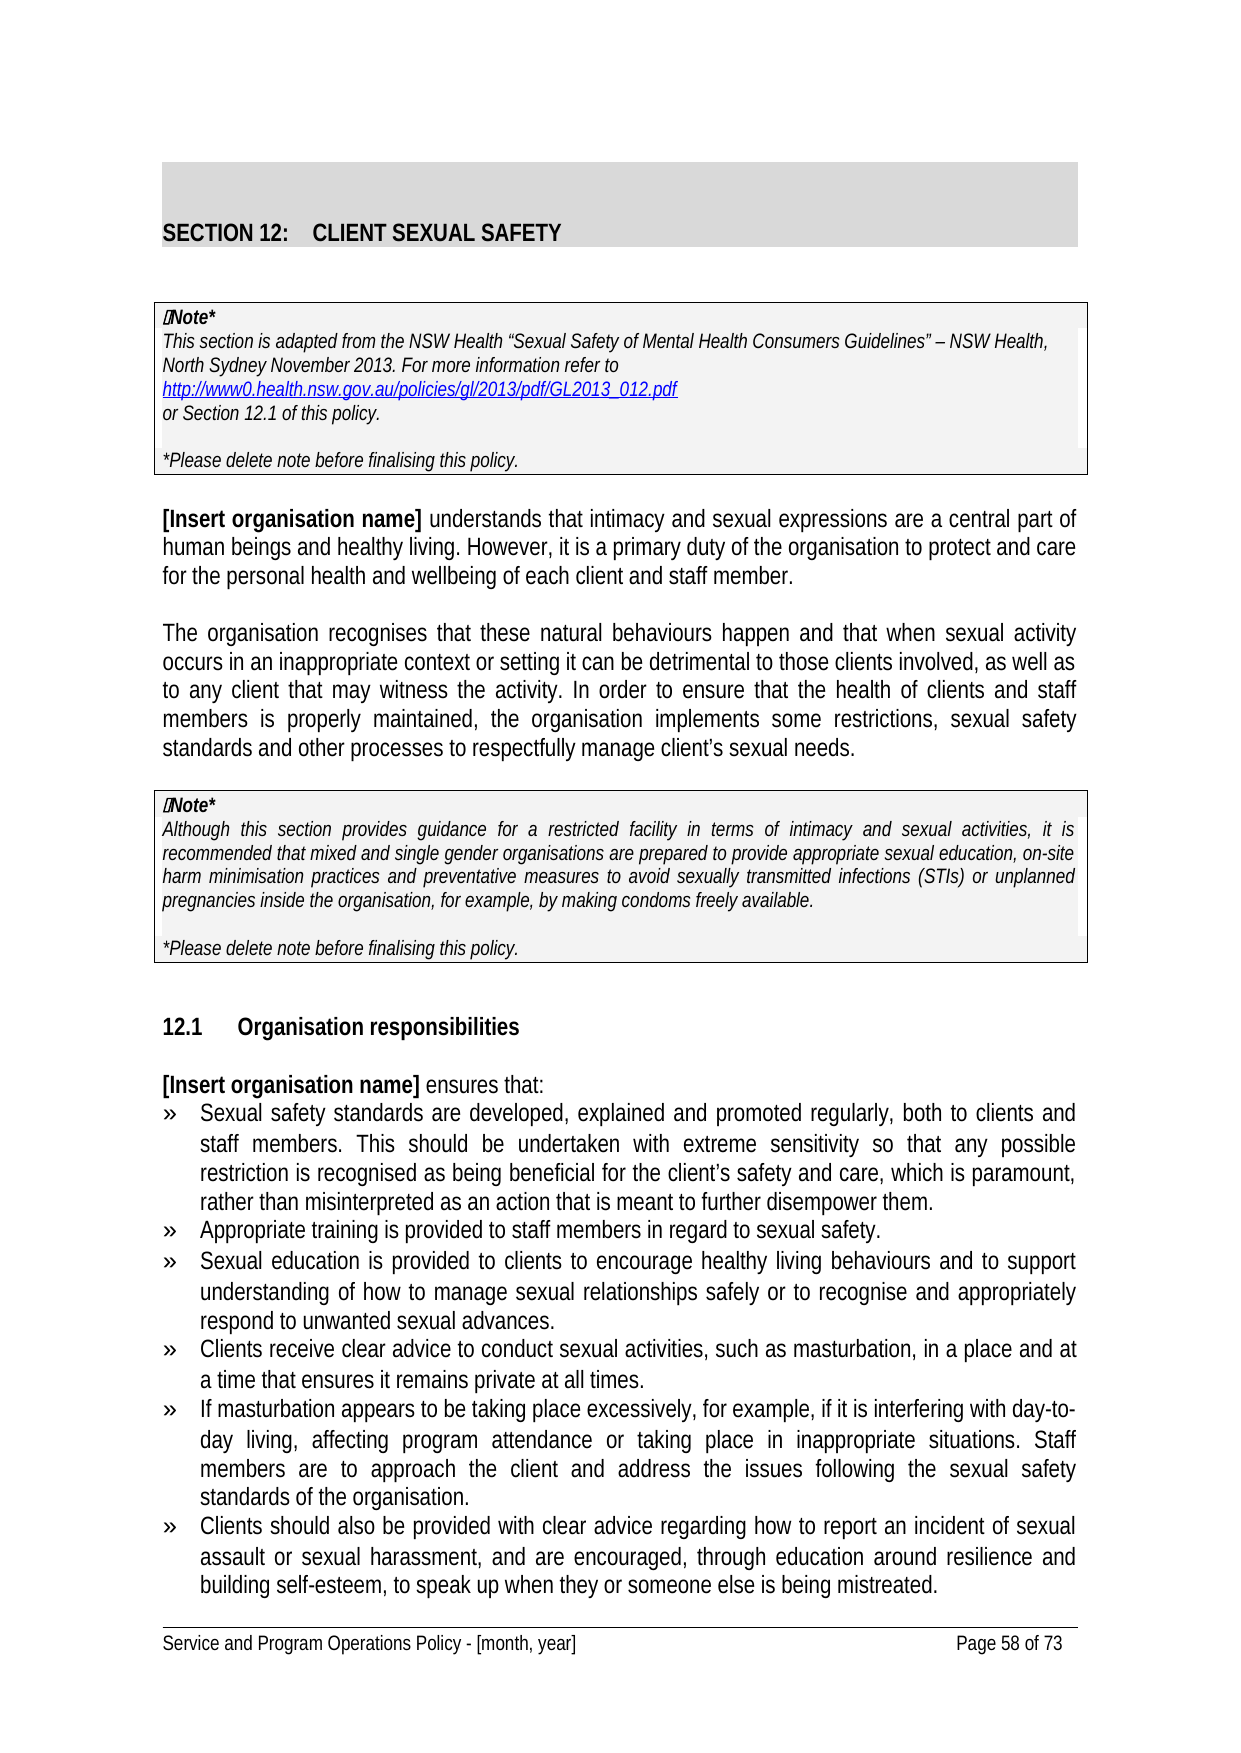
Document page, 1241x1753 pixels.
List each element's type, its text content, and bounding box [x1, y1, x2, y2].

subtitle SECTION 12: CLIENT SEXUAL SAFETY [162, 218, 1078, 247]
text Note* [155, 791, 1087, 817]
list Clients should also be provided with clear advice regarding how to report an incident of sexual assault or sexual harassment, and are encouraged, through education around resilience and building self-esteem, to speak up when they or someone else is being mistreated. [162, 1511, 1078, 1599]
list Clients receive clear advice to conduct sexual activities, such as masturbation, in a place and at a time that ensures it remains private at all times. [162, 1334, 1078, 1394]
list If masturbation appears to be taking place excessively, for example, if it is interfering with day-to-day living, affecting program attendance or taking place in inappropriate situations. Staff members are to approach the client and address the issues following the sexual safety standards of the organisation. [162, 1394, 1078, 1511]
text Although this section provides guidance for a restricted facility in terms of intimacy and sexual activities, it is recommended that mixed and single gender organisations are prepared to provide appropriate sexual education, on-site harm minimisation practices and preventative measures to avoid sexually transmitted infections (STIs) or unplanned pregnancies inside the organisation, for example, by making condoms freely available. [162, 817, 1078, 912]
text *Please delete note before finalising this policy. [155, 446, 1087, 474]
text [Insert organisation name] ensures that: [162, 1070, 1078, 1098]
subtitle 12.1 Organisation responsibilities [162, 1012, 1078, 1041]
list Sexual safety standards are developed, explained and promoted regularly, both to clients and staff members. This should be undertaken with extreme sensitivity so that any possible restriction is recognised as being beneficial for the client’s safety and care, which is paramount, rather than misinterpreted as an action that is meant to further disempower them. [162, 1098, 1078, 1215]
list Appropriate training is provided to staff members in regard to sexual safety. [162, 1215, 1078, 1246]
text The organisation recognises that these natural behaviours happen and that when sexual activity occurs in an inappropriate context or setting it can be detrimental to those clients involved, as well as to any client that may witness the activity. In order to ensure that the health of clients and staff members is properly maintained, the organisation implements some restrictions, sexual safety standards and other processes to respectfully manage client’s sexual needs. [162, 618, 1078, 761]
list Sexual education is provided to clients to encourage healthy living behaviours and to support understanding of how to manage sexual relationships safely or to recognise and appropriately respond to unwanted sexual advances. [162, 1246, 1078, 1334]
text *Please delete note before finalising this policy. [155, 934, 1087, 962]
text This section is adapted from the NSW Health “Sexual Safety of Mental Health Consumers Guidelines” – NSW Health, North Sydney November 2013. For more information refer to http://www0.health.nsw.gov.au/policies/gl/2013/pdf/GL2013_012.pdf or Section 12.1 of this policy. [162, 328, 1078, 424]
text Note* [155, 303, 1087, 328]
text [Insert organisation name] understands that intimacy and sexual expressions are a central part of human beings and healthy living. However, it is a primary duty of the organisation to protect and care for the personal health and wellbeing of each client and staff member. [162, 503, 1078, 589]
